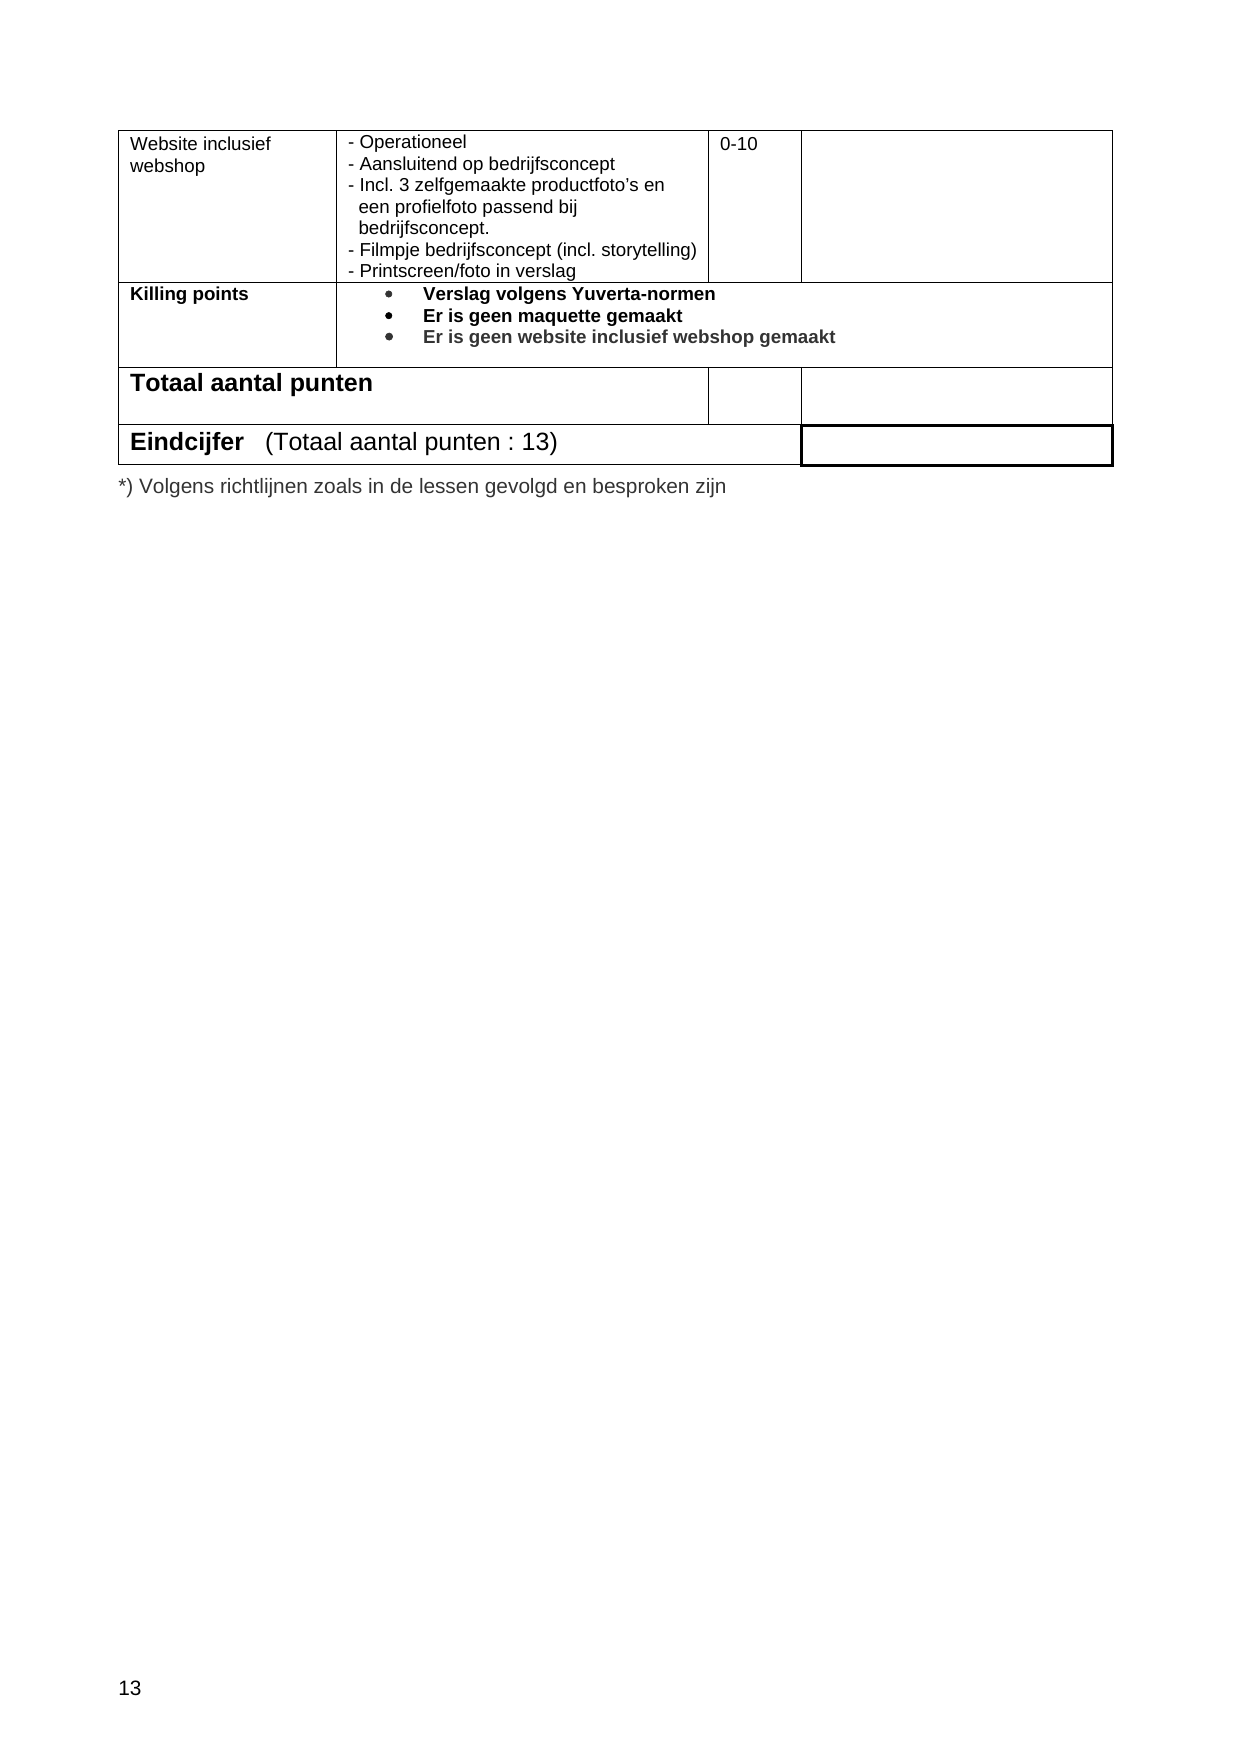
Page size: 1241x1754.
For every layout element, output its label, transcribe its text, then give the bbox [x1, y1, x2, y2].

table_cell [802, 368, 1112, 424]
table_cell Verslag volgens Yuverta-normen Er is geen maquette gemaakt Er is geen website inclusief webshop gemaakt [337, 283, 1112, 367]
table_cell Killing points [119, 283, 336, 367]
table_cell - Operationeel - Aansluitend op bedrijfsconcept - Incl. 3 zelfgemaakte productfoto’s en een profielfoto passend bij bedrijfsconcept. - Filmpje bedrijfsconcept (incl. storytelling) - Printscreen/foto in verslag [337, 131, 708, 282]
table_cell [709, 368, 801, 424]
table_cell Eindcijfer (Totaal aantal punten : 13) [119, 425, 800, 464]
table_cell Totaal aantal punten [119, 368, 708, 424]
table_cell [802, 131, 1112, 282]
table_cell 0-10 [709, 131, 801, 282]
table_cell Website inclusief webshop [119, 131, 336, 282]
table_cell [803, 427, 1111, 464]
text *) Volgens richtlijnen zoals in de lessen gevolgd en besproken zijn [118, 467, 1098, 498]
